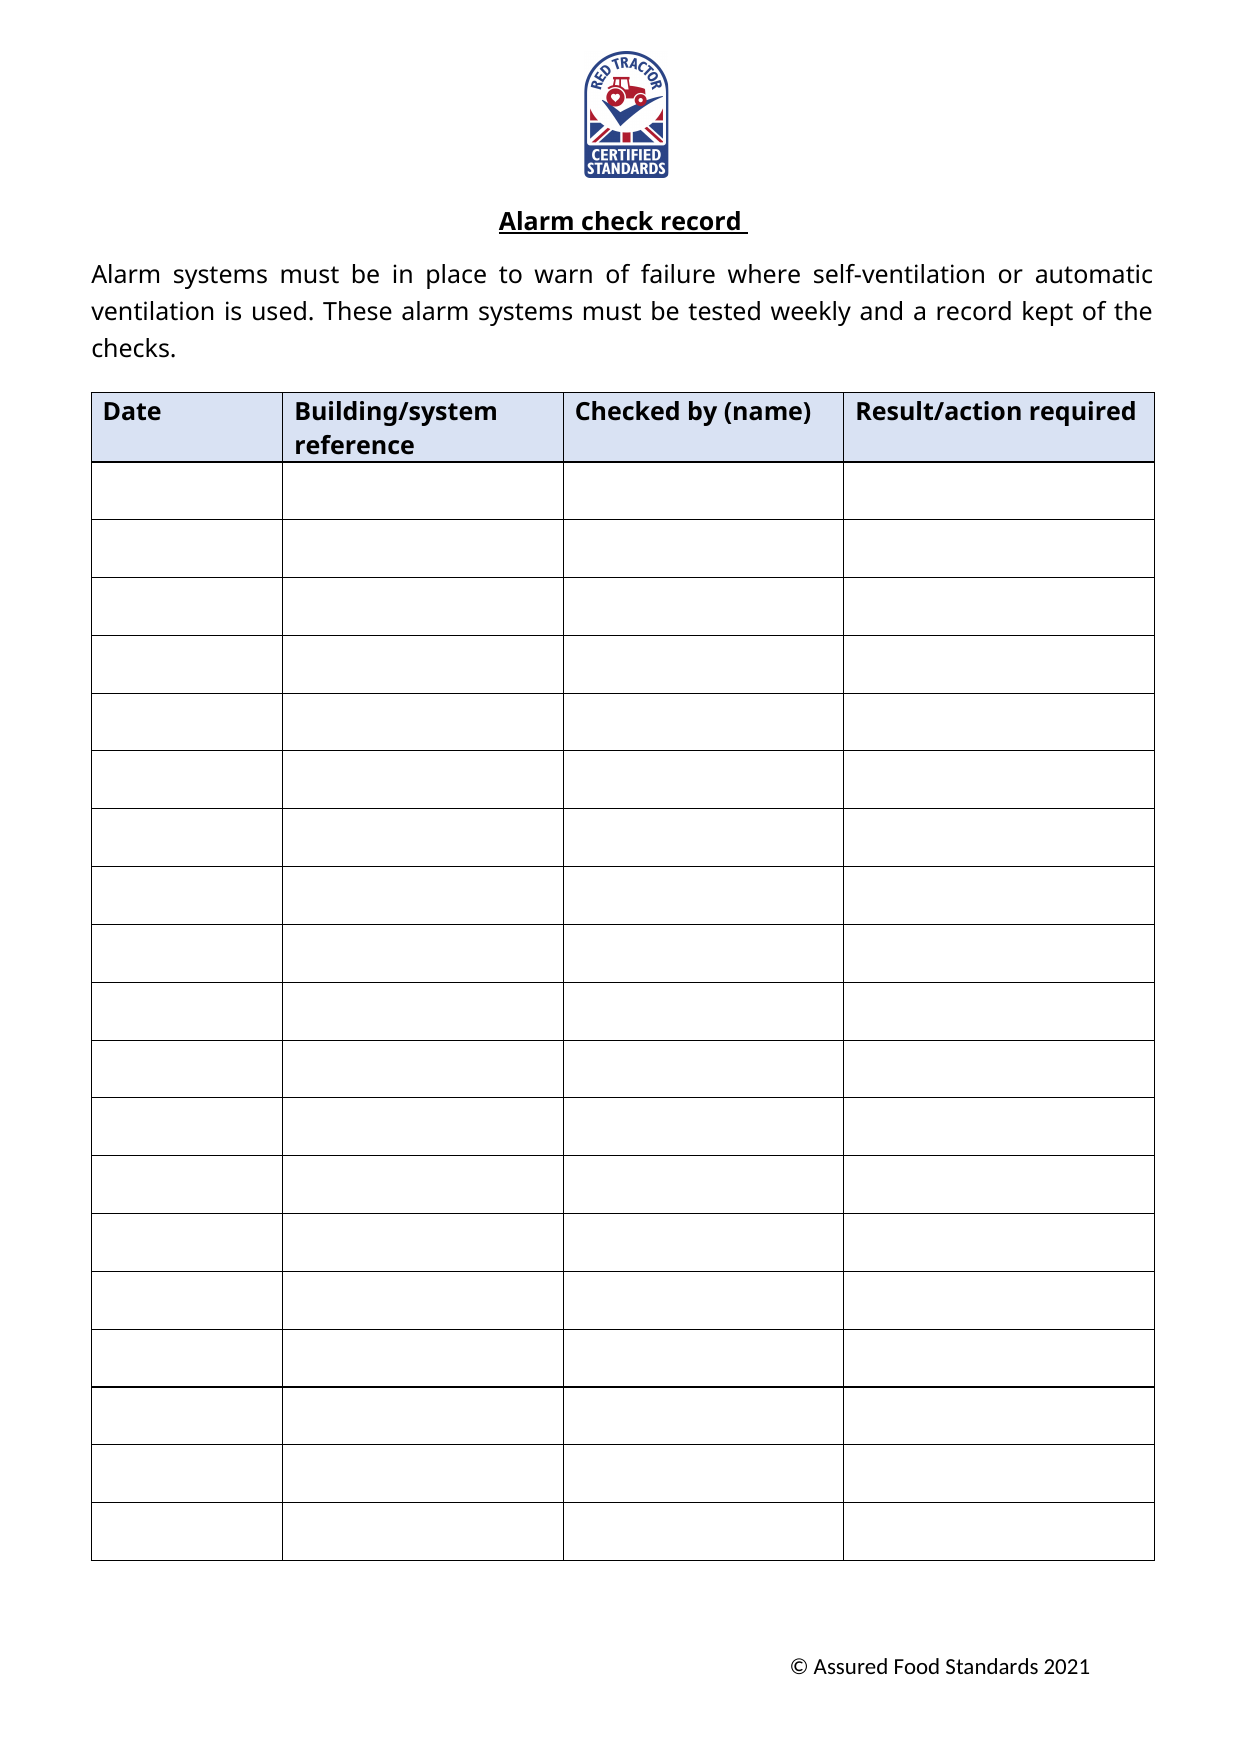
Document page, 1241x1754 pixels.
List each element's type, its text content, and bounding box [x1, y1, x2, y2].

table_cell [283, 1041, 563, 1097]
table_cell [283, 1330, 563, 1386]
table_header Building/system reference [283, 393, 563, 461]
table_cell [564, 1098, 843, 1155]
table_cell [844, 694, 1154, 750]
table_cell [564, 867, 843, 924]
table_cell [564, 1388, 843, 1444]
table_cell [92, 809, 282, 866]
table_cell [844, 1098, 1154, 1155]
table_cell [564, 1214, 843, 1271]
text Alarm check record [150, 203, 1090, 237]
table_cell [844, 1388, 1154, 1444]
table_cell [564, 1445, 843, 1502]
text Alarm systems must be in place to warn of failure where self-ventilation or automatic ventilation is used. These alarm systems must be tested weekly and a record kept of the checks. [91, 257, 1154, 364]
table_cell [844, 1214, 1154, 1271]
table_cell [564, 1041, 843, 1097]
table_cell [283, 1098, 563, 1155]
table_cell [283, 636, 563, 693]
table_cell [283, 463, 563, 519]
table_cell [564, 751, 843, 808]
table_cell [283, 809, 563, 866]
table_cell [564, 578, 843, 635]
table_cell [283, 983, 563, 1039]
table_cell [844, 520, 1154, 577]
table_cell [283, 867, 563, 924]
table_cell [92, 1503, 282, 1560]
table_cell [92, 1445, 282, 1502]
table_cell [844, 1272, 1154, 1328]
table_cell [844, 1330, 1154, 1386]
table_cell [844, 809, 1154, 866]
table_cell [564, 1156, 843, 1213]
table_cell [92, 983, 282, 1039]
picture [584, 51, 669, 178]
table_cell [564, 983, 843, 1039]
table_cell [283, 1388, 563, 1444]
table_cell [283, 1156, 563, 1213]
table_cell [844, 751, 1154, 808]
table_cell [92, 463, 282, 519]
table_cell [92, 1098, 282, 1155]
table_cell [92, 1156, 282, 1213]
table_cell [92, 694, 282, 750]
table_cell [844, 578, 1154, 635]
table_cell [92, 1041, 282, 1097]
table_cell [283, 751, 563, 808]
table_cell [283, 925, 563, 982]
table_header Result/action required [844, 393, 1154, 461]
table_cell [844, 983, 1154, 1039]
table_cell [92, 1388, 282, 1444]
table_cell [564, 463, 843, 519]
table_cell [564, 1272, 843, 1328]
table_cell [844, 925, 1154, 982]
table_cell [283, 1445, 563, 1502]
table_cell [844, 636, 1154, 693]
table_header Date [92, 393, 282, 461]
table_cell [92, 925, 282, 982]
table_cell [844, 1503, 1154, 1560]
table_cell [564, 520, 843, 577]
table_cell [283, 694, 563, 750]
table_cell [92, 636, 282, 693]
table_cell [92, 520, 282, 577]
table_cell [564, 694, 843, 750]
table_cell [844, 1445, 1154, 1502]
table_cell [92, 867, 282, 924]
table_cell [283, 1272, 563, 1328]
table_cell [844, 1156, 1154, 1213]
table_cell [92, 1272, 282, 1328]
table_cell [844, 867, 1154, 924]
table_cell [564, 1503, 843, 1560]
table_cell [92, 1214, 282, 1271]
table_cell [92, 578, 282, 635]
table_cell [283, 1214, 563, 1271]
table_cell [283, 520, 563, 577]
table_cell [564, 636, 843, 693]
table_cell [564, 1330, 843, 1386]
table_cell [283, 578, 563, 635]
table_cell [564, 925, 843, 982]
table_cell [844, 1041, 1154, 1097]
table_cell [92, 1330, 282, 1386]
table_cell [564, 809, 843, 866]
table_cell [283, 1503, 563, 1560]
table_header Checked by (name) [564, 393, 843, 461]
table_cell [92, 751, 282, 808]
table_cell [844, 463, 1154, 519]
